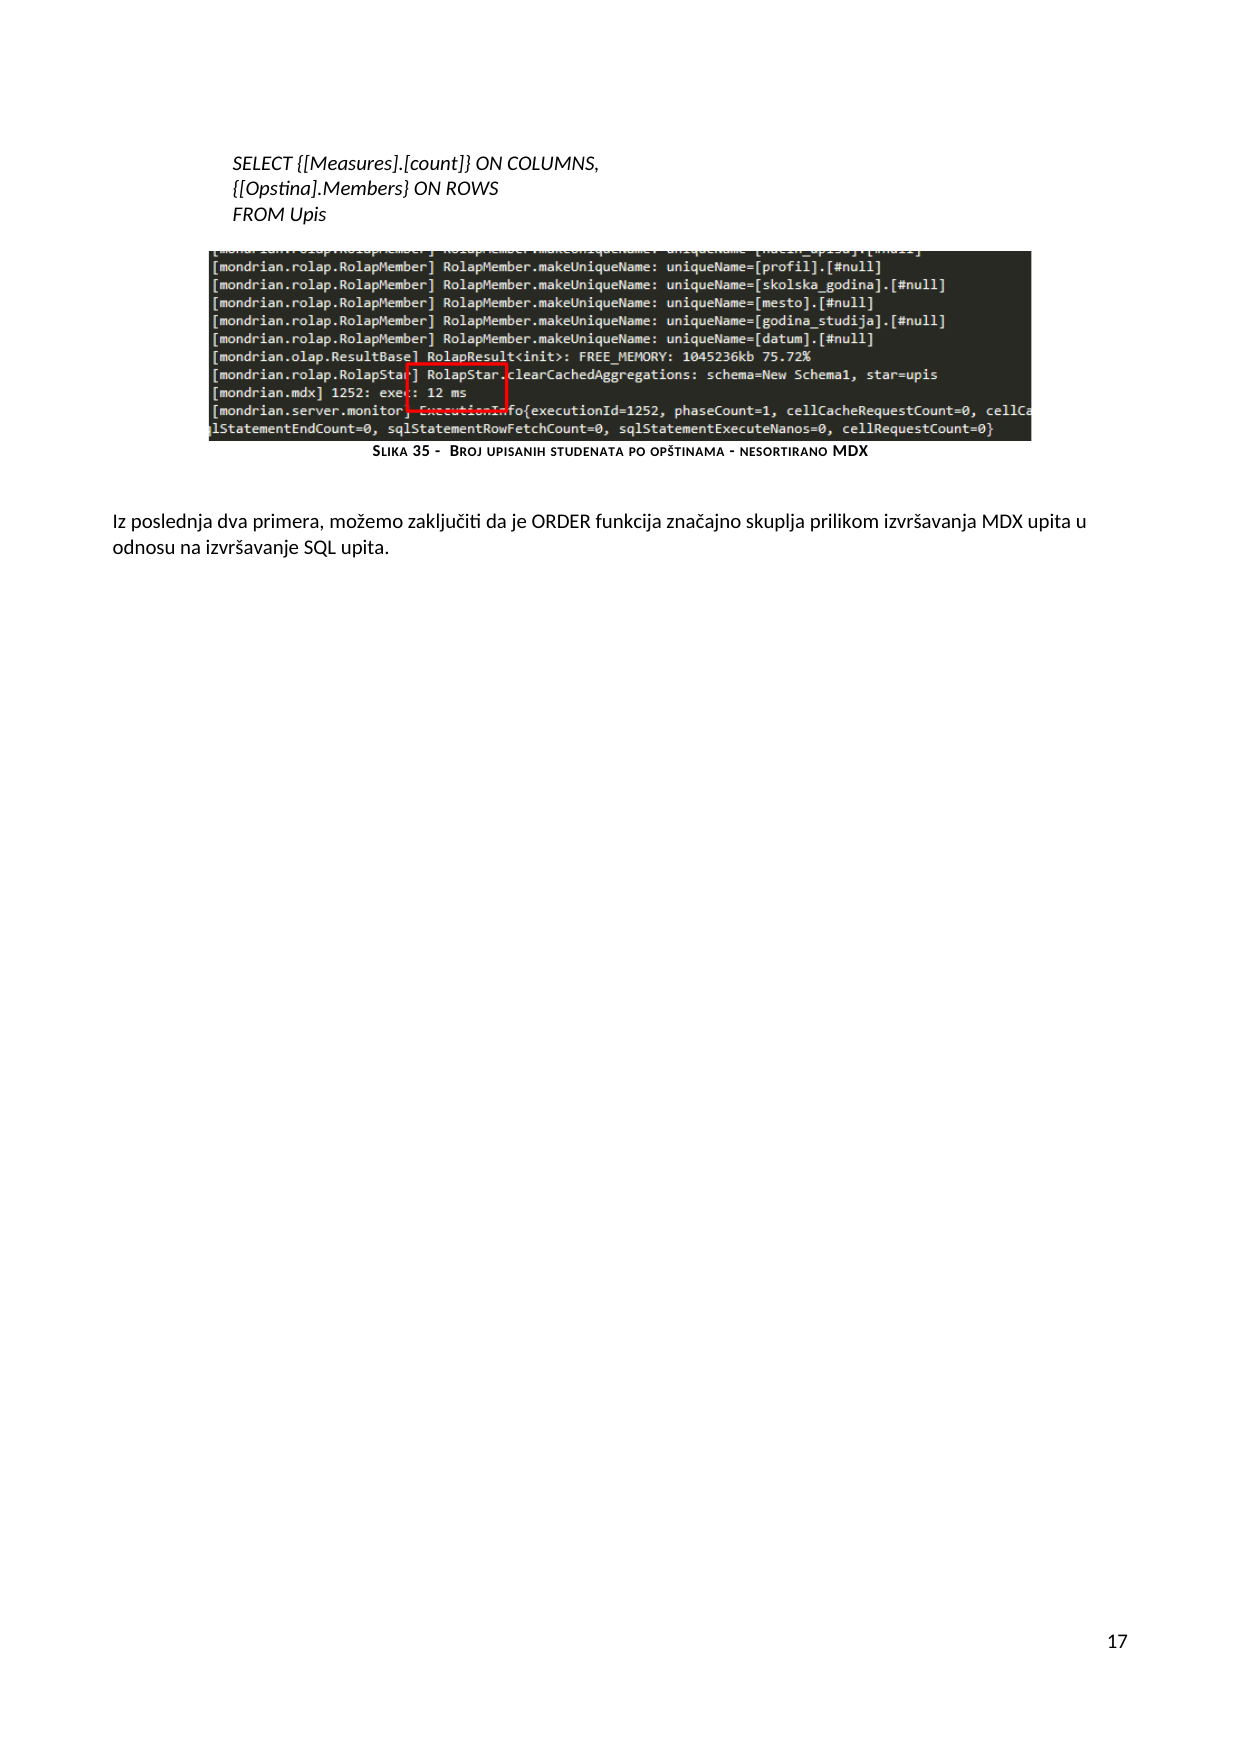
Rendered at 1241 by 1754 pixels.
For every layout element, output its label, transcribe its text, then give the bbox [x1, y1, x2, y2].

list FROM Upis [232, 201, 1128, 226]
text Iz poslednja dva primera, možemo zaključiti da je ORDER funkcija značajno skuplja prilikom izvršavanja MDX upita u odnosu na izvršavanje SQL upita. [112, 508, 1128, 559]
picture [208, 251, 1032, 441]
list {[Opstina].Members} ON ROWS [232, 175, 1128, 201]
list SELECT {[Measures].[count]} ON COLUMNS, [232, 150, 1128, 175]
